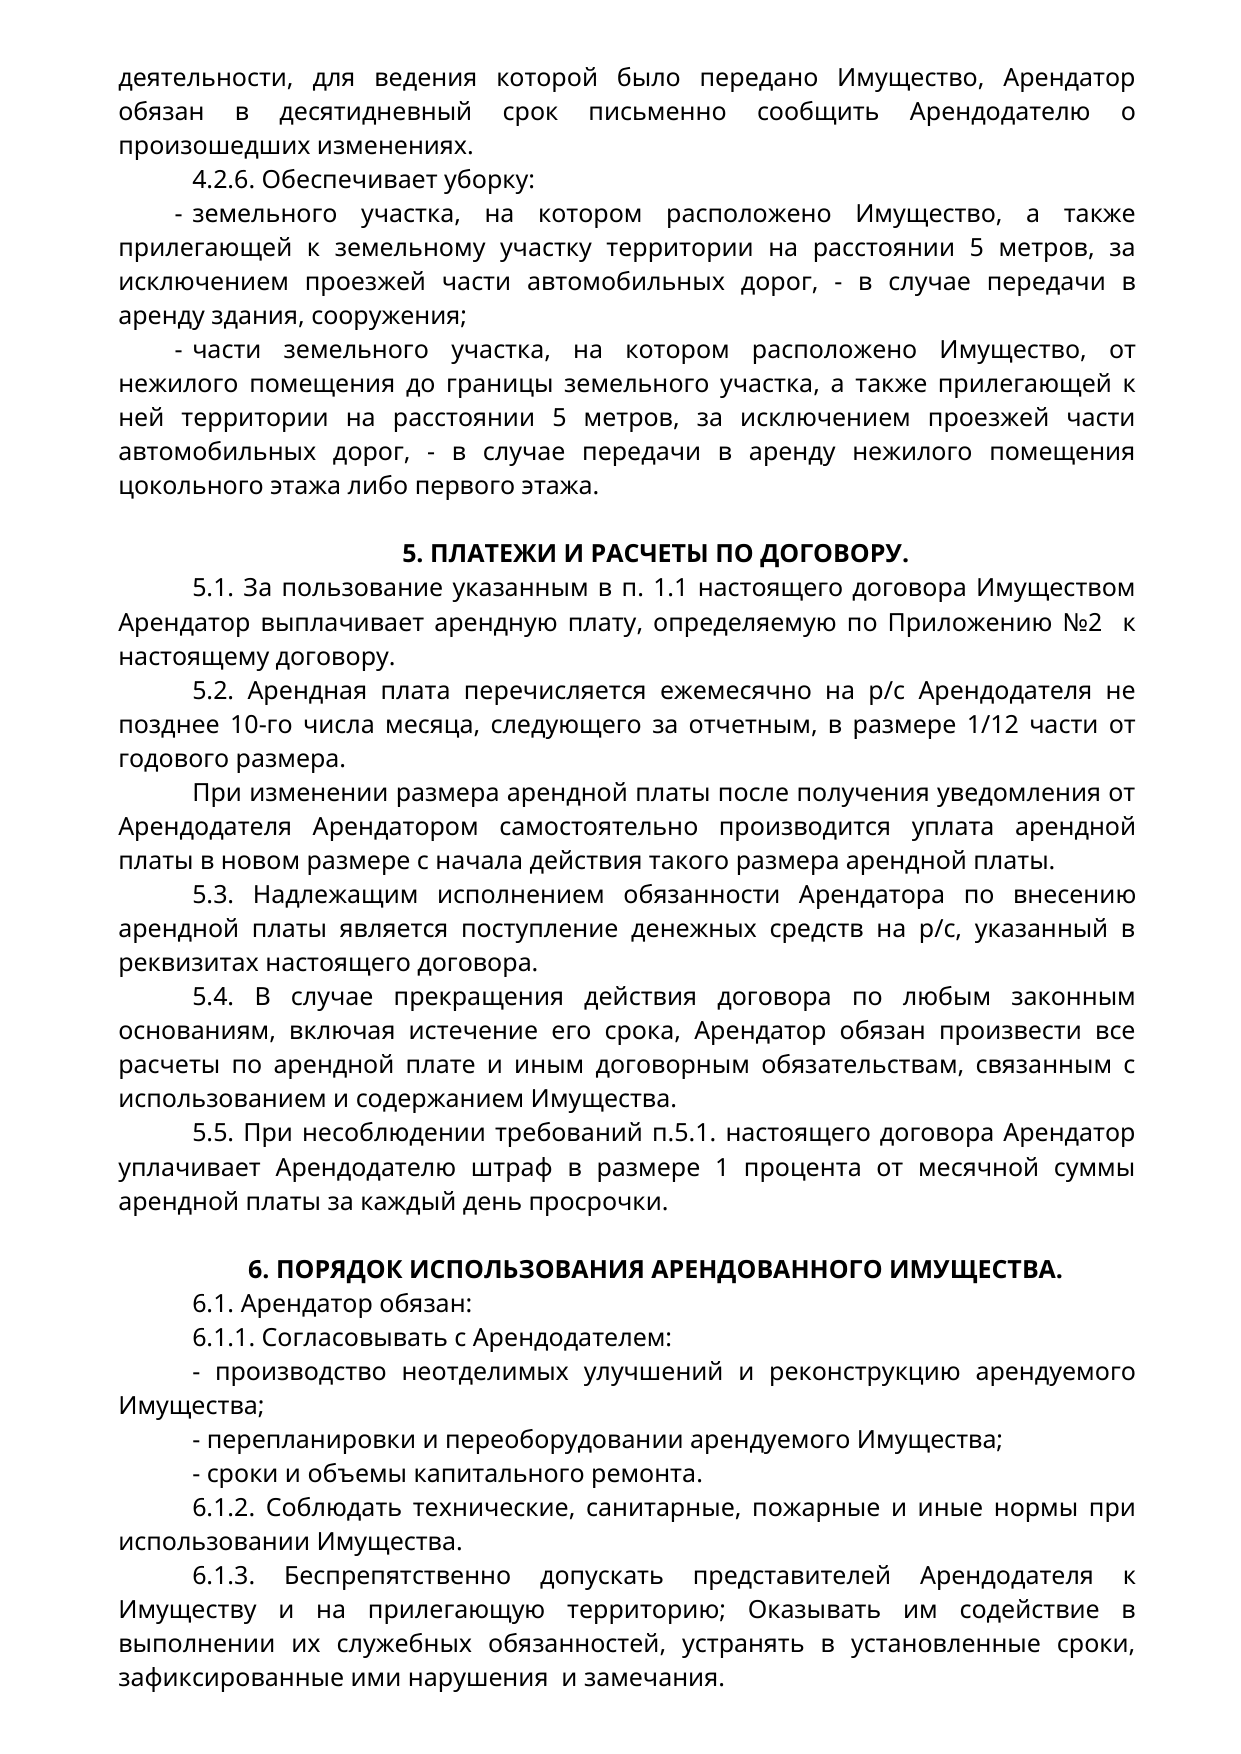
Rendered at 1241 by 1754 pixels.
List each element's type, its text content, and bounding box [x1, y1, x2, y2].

text 5.2. Арендная плата перечисляется ежемесячно на р/с Арендодателя не позднее 10-го числа месяца, следующего за отчетным, в размере 1/12 части от годового размера. [118, 672, 1137, 774]
text - перепланировки и переоборудовании арендуемого Имущества; [118, 1422, 1137, 1456]
text 5. ПЛАТЕЖИ И РАСЧЕТЫ ПО ДОГОВОРУ. [118, 536, 1137, 570]
text 5.4. В случае прекращения действия договора по любым законным основаниям, включая истечение его срока, Арендатор обязан произвести все расчеты по арендной плате и иным договорным обязательствам, связанным с использованием и содержанием Имущества. [118, 979, 1137, 1115]
text 6. ПОРЯДОК ИСПОЛЬЗОВАНИЯ АРЕНДОВАННОГО ИМУЩЕСТВА. [118, 1251, 1137, 1285]
text 5.5. При несоблюдении требований п.5.1. настоящего договора Арендатор уплачивает Арендодателю штраф в размере 1 процента от месячной суммы арендной платы за каждый день просрочки. [118, 1115, 1137, 1217]
text 6.1.2. Соблюдать технические, санитарные, пожарные и иные нормы при использовании Имущества. [118, 1490, 1137, 1558]
text - производство неотделимых улучшений и реконструкцию арендуемого Имущества; [118, 1353, 1137, 1422]
text - части земельного участка, на котором расположено Имущество, от нежилого помещения до границы земельного участка, а также прилегающей к ней территории на расстоянии 5 метров, за исключением проезжей части автомобильных дорог, - в случае передачи в аренду нежилого помещения цокольного этажа либо первого этажа. [118, 332, 1137, 502]
text 6.1.3. Беспрепятственно допускать представителей Арендодателя к Имуществу и на прилегающую территорию; Оказывать им содействие в выполнении их служебных обязанностей, устранять в установленные сроки, зафиксированные ими нарушения и замечания. [118, 1558, 1137, 1694]
text 4.2.6. Обеспечивает уборку: [118, 161, 1137, 195]
text 5.3. Надлежащим исполнением обязанности Арендатора по внесению арендной платы является поступление денежных средств на р/с, указанный в реквизитах настоящего договора. [118, 877, 1137, 979]
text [118, 59, 1137, 161]
text 5.1. За пользование указанным в п. 1.1 настоящего договора Имуществом Арендатор выплачивает арендную плату, определяемую по Приложению №2 к настоящему договору. [118, 570, 1137, 672]
text При изменении размера арендной платы после получения уведомления от Арендодателя Арендатором самостоятельно производится уплата арендной платы в новом размере с начала действия такого размера арендной платы. [118, 774, 1137, 877]
text 6.1.1. Согласовывать с Арендодателем: [118, 1319, 1137, 1353]
text - земельного участка, на котором расположено Имущество, а также прилегающей к земельному участку территории на расстоянии 5 метров, за исключением проезжей части автомобильных дорог, - в случае передачи в аренду здания, сооружения; [118, 195, 1137, 332]
text - сроки и объемы капитального ремонта. [118, 1456, 1137, 1490]
text 6.1. Арендатор обязан: [118, 1285, 1137, 1319]
